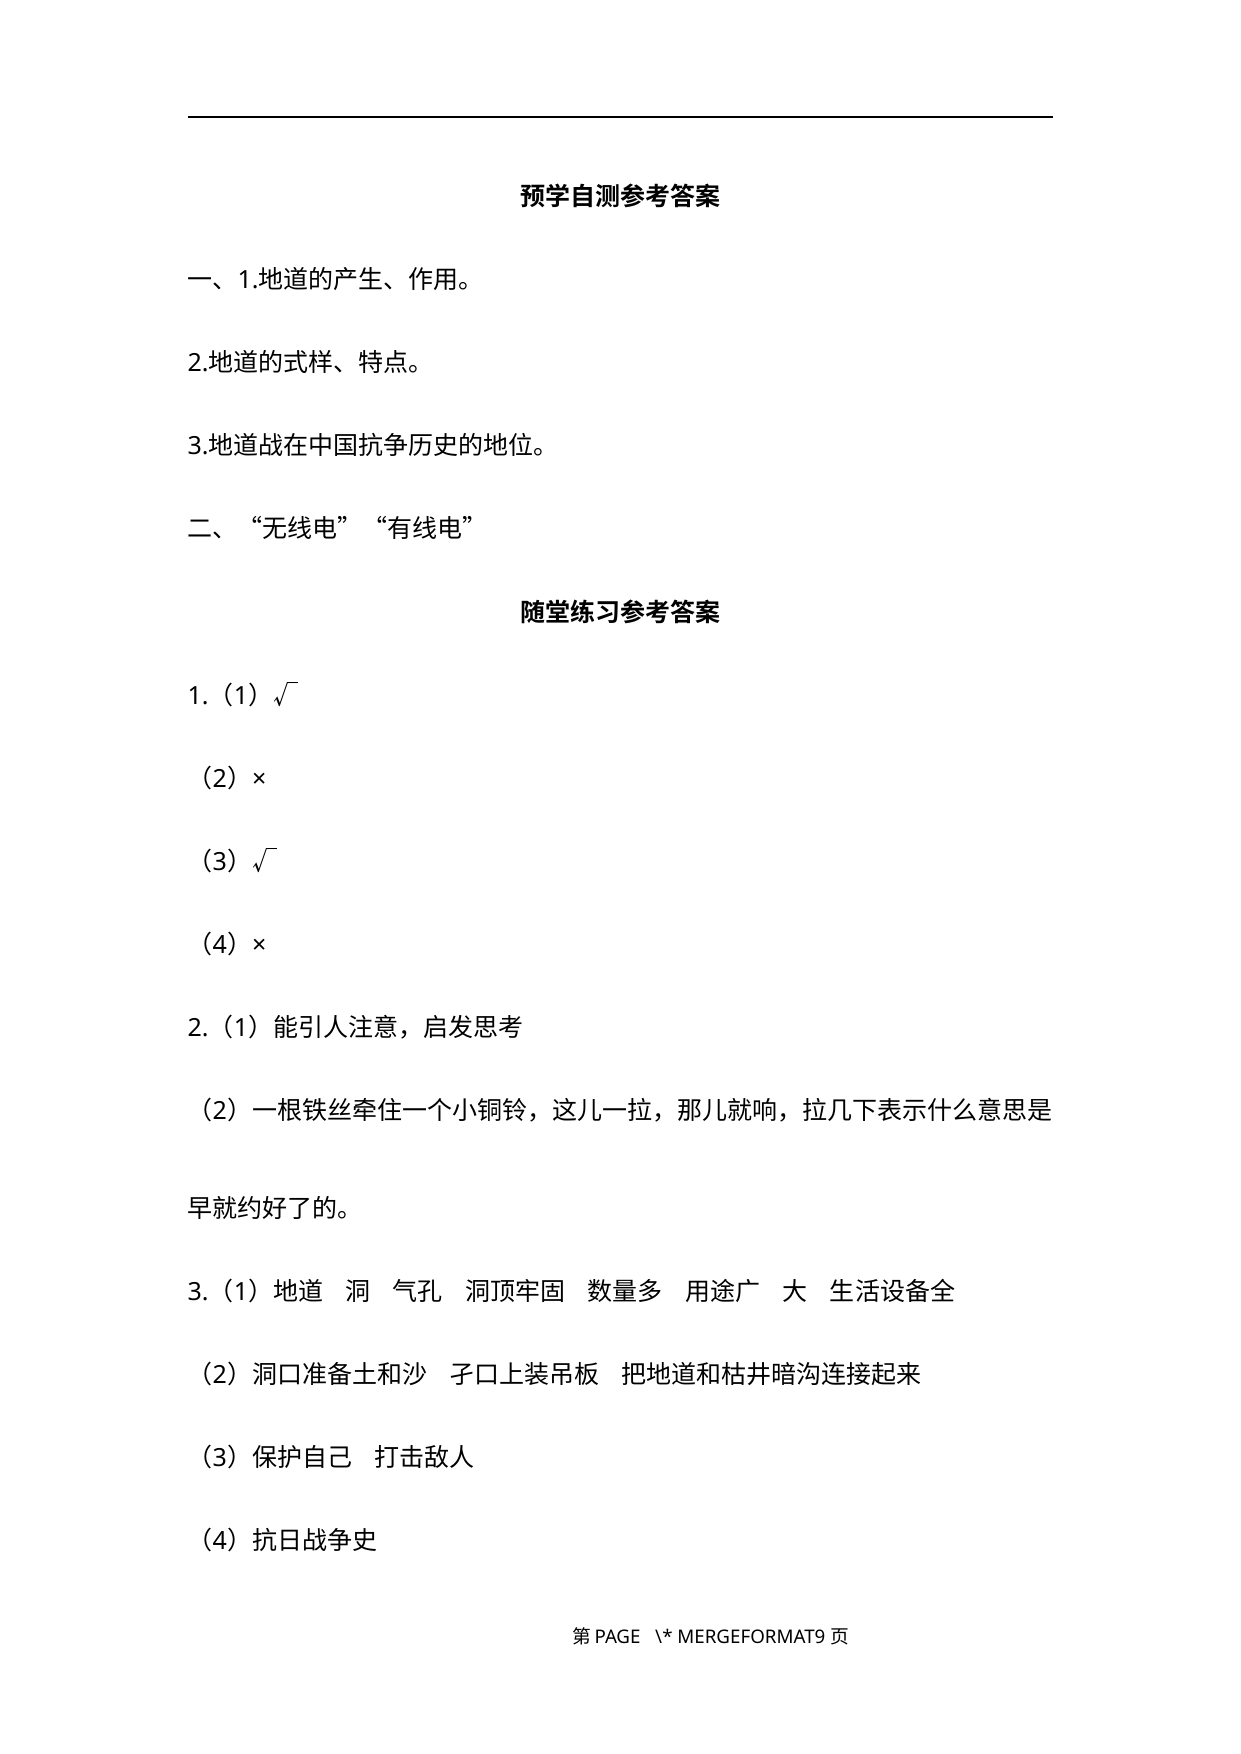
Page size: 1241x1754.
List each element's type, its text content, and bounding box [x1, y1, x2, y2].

text （2）一根铁丝牵住一个小铜铃，这儿一拉，那儿就响，拉几下表示什么意思是早就约好了的。 [187, 1076, 1053, 1239]
text 2.（1）能引人注意，启发思考 [187, 993, 1053, 1058]
text （4）抗日战争史 [187, 1506, 1053, 1571]
text 二、“无线电”“有线电” [187, 494, 1053, 559]
text （3）√ [187, 827, 1053, 892]
text 1.（1）√ [187, 661, 1053, 726]
text （2）× [187, 744, 1053, 809]
text 3.（1）地道 洞 气孔 洞顶牢固 数量多 用途广 大 生活设备全 [187, 1257, 1053, 1322]
text 3.地道战在中国抗争历史的地位。 [187, 411, 1053, 476]
text 随堂练习参考答案 [187, 578, 1053, 643]
text （3）保护自己 打击敌人 [187, 1423, 1053, 1488]
text （4）× [187, 910, 1053, 975]
text 一、1.地道的产生、作用。 [187, 245, 1053, 310]
text 2.地道的式样、特点。 [187, 328, 1053, 393]
text （2）洞口准备土和沙 孑口上装吊板 把地道和枯井暗沟连接起来 [187, 1340, 1053, 1405]
text 预学自测参考答案 [187, 162, 1053, 227]
